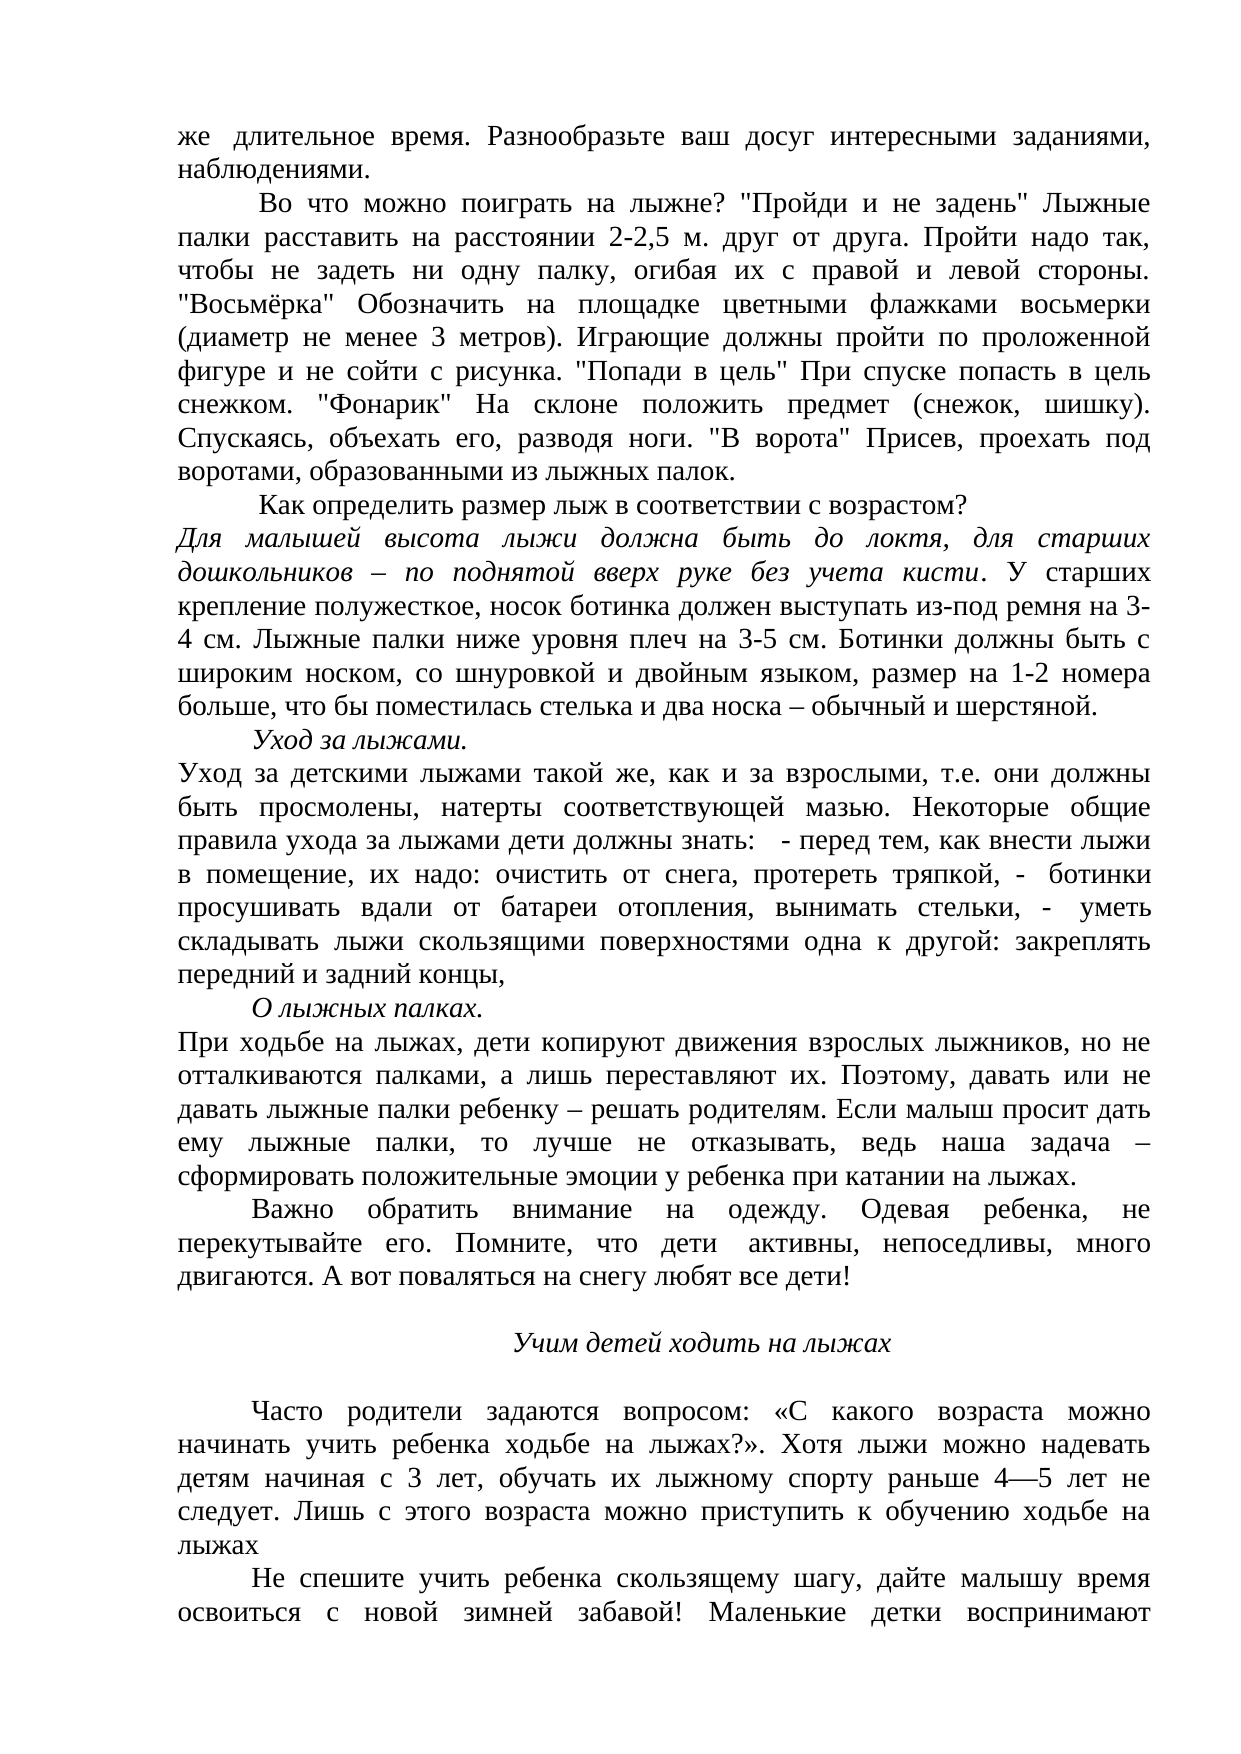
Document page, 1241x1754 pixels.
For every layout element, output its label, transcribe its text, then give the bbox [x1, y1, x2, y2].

text Уход за лыжами. [177, 722, 1152, 755]
text Как определить размер лыж в соответствии с возрастом? [177, 487, 1152, 521]
text О лыжных палках. [177, 990, 1152, 1024]
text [177, 1560, 1152, 1627]
text Для малышей высота лыжи должна быть до локтя, для старших дошкольников – по поднятой вверх руке без учета кисти. У старших крепление полужесткое, носок ботинка должен выступать из-под ремня на 3-. Лыжные палки ниже уровня плеч на 3-. Ботинки должны быть с широким носком, со шнуровкой и двойным языком, размер на 1-2 номера больше, что бы поместилась стелька и два носка – обычный и шерстяной. [177, 521, 1152, 722]
text При ходьбе на лыжах, дети копируют движения взрослых лыжников, но не отталкиваются палками, а лишь переставляют их. Поэтому, давать или не давать лыжные палки ребенку – решать родителям. Если малыш просит дать ему лыжные палки, то лучше не отказывать, ведь наша задача – сформировать положительные эмоции у ребенка при катании на лыжах. [177, 1024, 1152, 1191]
text Учим детей ходить на лыжах [177, 1326, 1152, 1359]
text Уход за детскими лыжами такой же, как и за взрослыми, т.е. они должны быть просмолены, натерты соответствующей мазью. Некоторые общие правила ухода за лыжами дети должны знать: - перед тем, как внести лыжи в помещение, их надо: очистить от снега, протереть тряпкой, - ботинки просушивать вдали от батареи отопления, вынимать стельки, - уметь складывать лыжи скользящими поверхностями одна к другой: закреплять передний и задний концы, [177, 755, 1152, 990]
text Часто родители задаются вопросом: «С какого возраста можно начинать учить ребенка ходьбе на лыжах?». Хотя лыжи можно надевать детям начиная с 3 лет, обучать их лыжному спорту раньше 4—5 лет не следует. Лишь с этого возраста можно приступить к обучению ходьбе на лыжах [177, 1393, 1152, 1560]
text Во что можно поиграть на лыжне? "Пройди и не задень" Лыжные палки расставить на расстоянии 2-. друг от друга. Пройти надо так, чтобы не задеть ни одну палку, огибая их с правой и левой стороны. "Восьмёрка" Обозначить на площадке цветными флажками восьмерки (диаметр не менее ). Играющие должны пройти по проложенной фигуре и не сойти с рисунка. "Попади в цель" При спуске попасть в цель снежком. "Фонарик" На склоне положить предмет (снежок, шишку). Спускаясь, объехать его, разводя ноги. "В ворота" Присев, проехать под воротами, образованными из лыжных палок. [177, 185, 1152, 487]
text Важно обратить внимание на одежду. Одевая ребенка, не перекутывайте его. Помните, что дети активны, непоседливы, много двигаются. А вот поваляться на снегу любят все дети! [177, 1191, 1152, 1292]
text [177, 118, 1152, 185]
